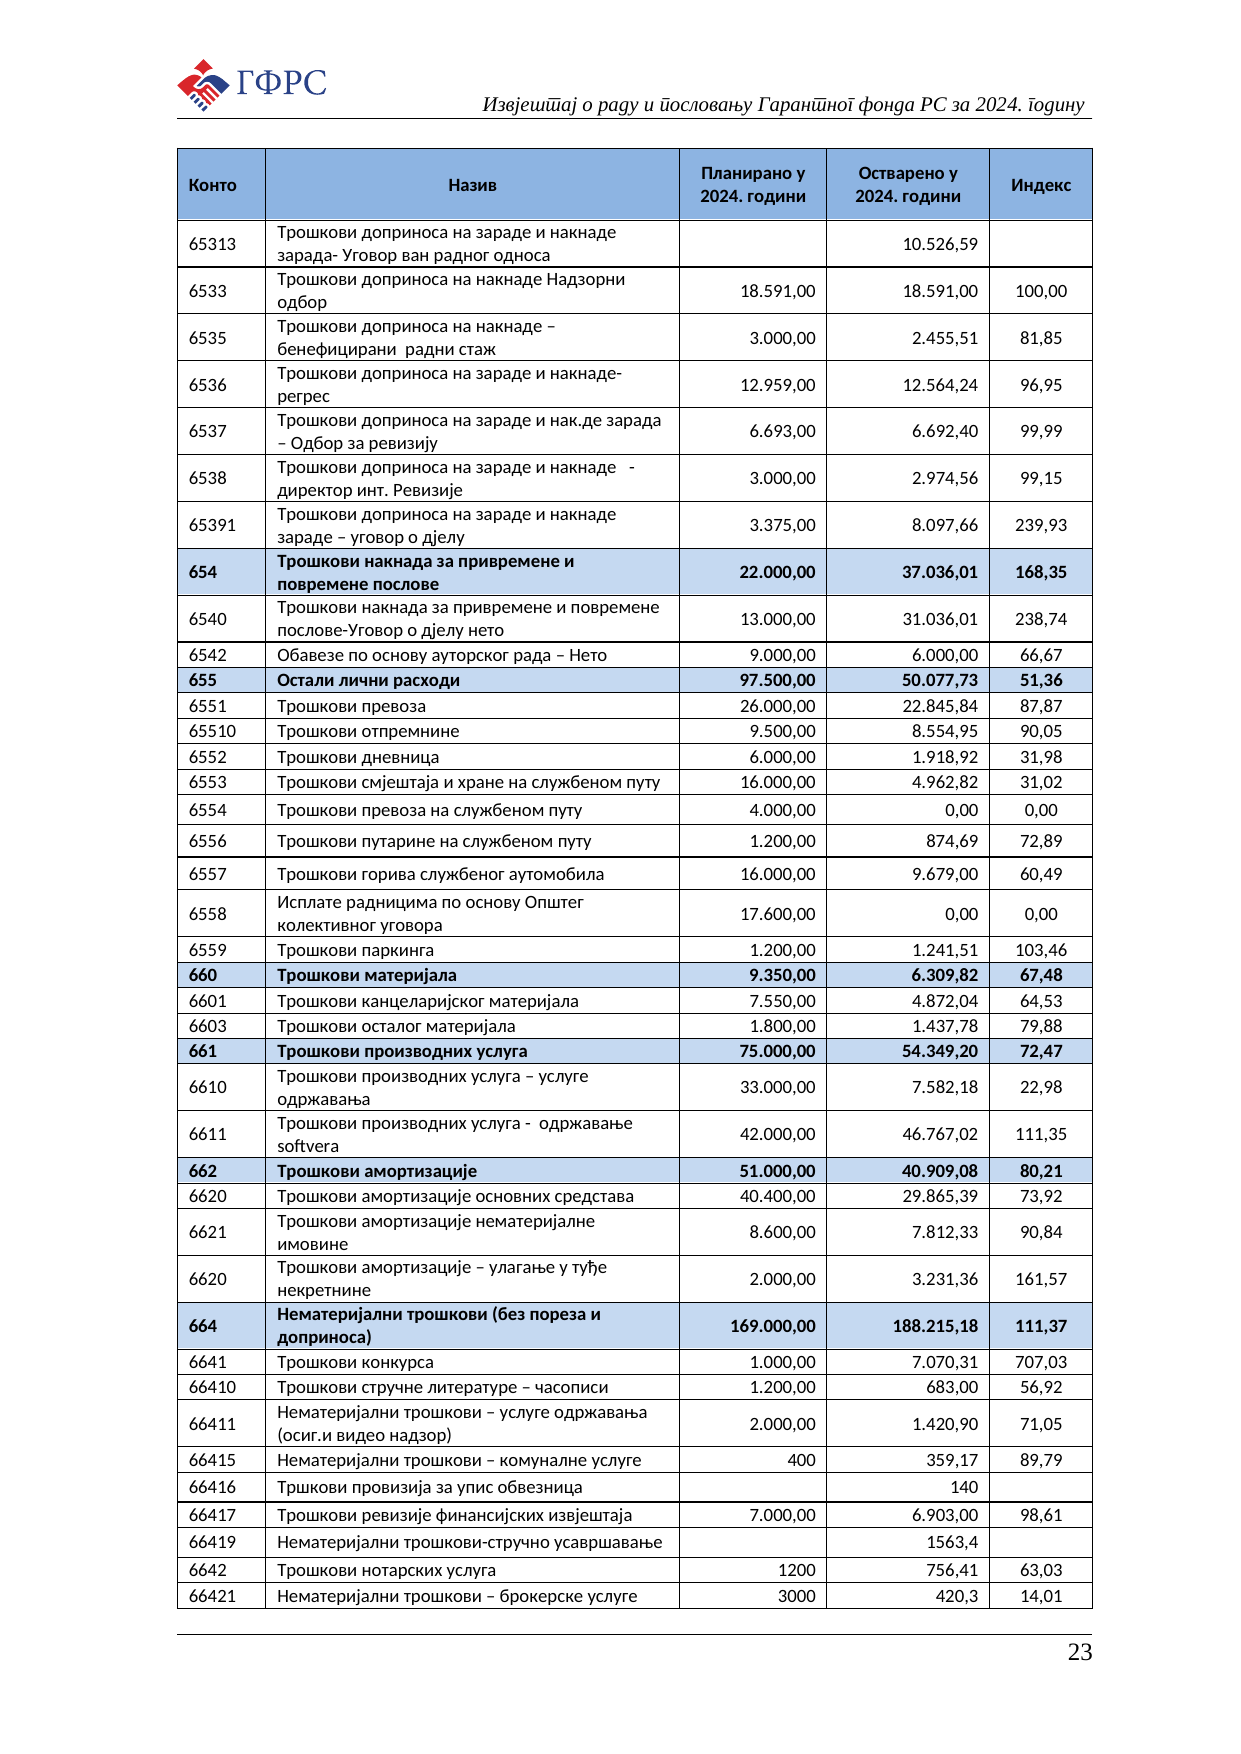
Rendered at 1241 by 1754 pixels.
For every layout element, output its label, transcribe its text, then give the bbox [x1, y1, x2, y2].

table_cell Нематеријални трошкови – брокерске услуге [266, 1583, 679, 1607]
table_cell 4.962,82 [827, 770, 989, 794]
table_cell 98,61 [990, 1503, 1092, 1527]
table_cell Остварено у 2024. години [827, 149, 989, 219]
table_cell 6641 [178, 1350, 265, 1374]
table_cell 0,00 [990, 890, 1092, 936]
table_cell 6554 [178, 795, 265, 824]
table_cell 1.200,00 [680, 1375, 826, 1399]
table_cell Трошкови производних услуга – услуге одржавања [266, 1064, 679, 1110]
table_cell 40.909,08 [827, 1158, 989, 1182]
table_cell 161,57 [990, 1256, 1092, 1302]
table_cell 6.903,00 [827, 1503, 989, 1527]
table_cell 2.455,51 [827, 314, 989, 360]
table_cell Трошкови доприноса на зараде и накнаде - директор инт. Ревизије [266, 455, 679, 501]
table_cell 46.767,02 [827, 1111, 989, 1157]
table_cell 6552 [178, 744, 265, 768]
table_cell 420,3 [827, 1583, 989, 1607]
table_cell 14,01 [990, 1583, 1092, 1607]
table_cell 6542 [178, 643, 265, 667]
table_cell 1.420,90 [827, 1400, 989, 1446]
table_cell 169.000,00 [680, 1303, 826, 1348]
table_cell 6535 [178, 314, 265, 360]
table_cell 66417 [178, 1503, 265, 1527]
table_cell 7.070,31 [827, 1350, 989, 1374]
table_cell 111,37 [990, 1303, 1092, 1348]
table_cell 73,92 [990, 1184, 1092, 1208]
table_cell 6557 [178, 858, 265, 889]
table_cell Трошкови нотарских услуга [266, 1558, 679, 1582]
table_cell 1563,4 [827, 1528, 989, 1557]
table_cell 40.400,00 [680, 1184, 826, 1208]
table_cell Трошкови доприноса на зараде и нак.де зарада – Одбор за ревизију [266, 408, 679, 454]
table_cell 661 [178, 1039, 265, 1063]
table_cell Трошкови доприноса на зараде и накнаде зараде – уговор о дјелу [266, 502, 679, 548]
table_cell Трошкови производних услуга [266, 1039, 679, 1063]
table_cell 75.000,00 [680, 1039, 826, 1063]
table_cell 29.865,39 [827, 1184, 989, 1208]
table_cell 51,36 [990, 668, 1092, 692]
table_cell 42.000,00 [680, 1111, 826, 1157]
table_cell 8.097,66 [827, 502, 989, 548]
table_cell 96,95 [990, 361, 1092, 407]
table_cell 71,05 [990, 1400, 1092, 1446]
table_cell Трошкови превоза на службеном путу [266, 795, 679, 824]
table_cell [680, 1473, 826, 1501]
table_cell Нематеријални трошкови – комуналне услуге [266, 1447, 679, 1472]
table_cell 188.215,18 [827, 1303, 989, 1348]
table_cell 50.077,73 [827, 668, 989, 692]
table_cell 6.692,40 [827, 408, 989, 454]
table_cell 89,79 [990, 1447, 1092, 1472]
table_cell 66411 [178, 1400, 265, 1446]
table_cell 99,99 [990, 408, 1092, 454]
table_cell 9.350,00 [680, 963, 826, 987]
table_cell 56,92 [990, 1375, 1092, 1399]
table_cell 2.000,00 [680, 1400, 826, 1446]
table_cell 3.231,36 [827, 1256, 989, 1302]
table_cell 99,15 [990, 455, 1092, 501]
table_cell 6559 [178, 937, 265, 962]
table_cell Исплате радницима по основу Општег колективног уговора [266, 890, 679, 936]
table_cell 100,00 [990, 268, 1092, 313]
table_cell 111,35 [990, 1111, 1092, 1157]
table_cell 63,03 [990, 1558, 1092, 1582]
table_cell 26.000,00 [680, 693, 826, 718]
table_cell 37.036,01 [827, 549, 989, 594]
table_cell 31,02 [990, 770, 1092, 794]
table_cell 6536 [178, 361, 265, 407]
table_cell [990, 221, 1092, 266]
table_cell Трошкови накнада за привремене и повремене послове [266, 549, 679, 594]
table_cell Планирано у 2024. години [680, 149, 826, 219]
table_cell 6620 [178, 1256, 265, 1302]
table_cell Трошкови канцеларијског материјала [266, 988, 679, 1012]
table_cell 13.000,00 [680, 596, 826, 641]
table_cell Тршкови провизија за упис обвезница [266, 1473, 679, 1501]
table_cell 31.036,01 [827, 596, 989, 641]
table_cell 81,85 [990, 314, 1092, 360]
table_cell 6.309,82 [827, 963, 989, 987]
table_cell Трошкови доприноса на зараде и накнаде-регрес [266, 361, 679, 407]
table_cell 9.000,00 [680, 643, 826, 667]
table_cell 17.600,00 [680, 890, 826, 936]
table_cell Обавезе по основу ауторског рада – Нето [266, 643, 679, 667]
table_cell 22.845,84 [827, 693, 989, 718]
table_cell 7.000,00 [680, 1503, 826, 1527]
table_cell 6540 [178, 596, 265, 641]
table_cell 6.000,00 [680, 744, 826, 768]
table_cell Трошкови паркинга [266, 937, 679, 962]
table_cell Трошкови производних услуга - одржавање softvera [266, 1111, 679, 1157]
table_cell 6.000,00 [827, 643, 989, 667]
table_cell 6537 [178, 408, 265, 454]
table_cell 72,47 [990, 1039, 1092, 1063]
table_cell 79,88 [990, 1014, 1092, 1038]
table_cell Трошкови дневница [266, 744, 679, 768]
table_cell 1.918,92 [827, 744, 989, 768]
table_cell 654 [178, 549, 265, 594]
table_cell 66410 [178, 1375, 265, 1399]
table_cell Конто [178, 149, 265, 219]
table_cell 12.959,00 [680, 361, 826, 407]
table_cell 64,53 [990, 988, 1092, 1012]
table_cell Трошкови амортизације нематеријалне имовине [266, 1209, 679, 1255]
table_cell 66421 [178, 1583, 265, 1607]
table_cell 6642 [178, 1558, 265, 1582]
table_cell [990, 1528, 1092, 1557]
table_cell 72,89 [990, 825, 1092, 856]
table_cell 6621 [178, 1209, 265, 1255]
table_cell 140 [827, 1473, 989, 1501]
table_cell 0,00 [827, 890, 989, 936]
table_cell 6553 [178, 770, 265, 794]
table_cell Трошкови доприноса на накнаде Надзорни одбор [266, 268, 679, 313]
table_cell Трошкови конкурса [266, 1350, 679, 1374]
table_cell 664 [178, 1303, 265, 1348]
table_cell 655 [178, 668, 265, 692]
table_cell 2.974,56 [827, 455, 989, 501]
table_cell 67,48 [990, 963, 1092, 987]
table_cell 683,00 [827, 1375, 989, 1399]
table_cell Нематеријални трошкови – услуге одржавања (осиг.и видео надзор) [266, 1400, 679, 1446]
table_cell 6558 [178, 890, 265, 936]
table_cell Трошкови осталог материјала [266, 1014, 679, 1038]
table_cell 97.500,00 [680, 668, 826, 692]
table_cell [680, 221, 826, 266]
table_cell 90,05 [990, 719, 1092, 743]
table_cell Индекс [990, 149, 1092, 219]
table_cell [990, 1473, 1092, 1501]
table_cell 1.000,00 [680, 1350, 826, 1374]
table_cell 239,93 [990, 502, 1092, 548]
table_cell 756,41 [827, 1558, 989, 1582]
table_cell 0,00 [827, 795, 989, 824]
table_cell [680, 1528, 826, 1557]
table_cell 66415 [178, 1447, 265, 1472]
table_cell 660 [178, 963, 265, 987]
table_cell 65391 [178, 502, 265, 548]
table_cell 4.872,04 [827, 988, 989, 1012]
table_cell 6601 [178, 988, 265, 1012]
table_cell 16.000,00 [680, 858, 826, 889]
table_cell Трошкови превоза [266, 693, 679, 718]
table_cell 662 [178, 1158, 265, 1182]
table_cell 1.241,51 [827, 937, 989, 962]
table_cell 6556 [178, 825, 265, 856]
table_cell 1200 [680, 1558, 826, 1582]
table_cell 1.200,00 [680, 937, 826, 962]
table_cell 7.812,33 [827, 1209, 989, 1255]
table_cell 22,98 [990, 1064, 1092, 1110]
table_cell Трошкови доприноса на зараде и накнаде зарада- Уговор ван радног односа [266, 221, 679, 266]
table_cell 103,46 [990, 937, 1092, 962]
table_cell 16.000,00 [680, 770, 826, 794]
table_cell 31,98 [990, 744, 1092, 768]
table_cell 54.349,20 [827, 1039, 989, 1063]
table_cell Трошкови амортизације – улагање у туђе некретнине [266, 1256, 679, 1302]
table_cell 6611 [178, 1111, 265, 1157]
table_cell 3.000,00 [680, 455, 826, 501]
table_cell 66,67 [990, 643, 1092, 667]
table_cell Трошкови отпремнине [266, 719, 679, 743]
table_cell 33.000,00 [680, 1064, 826, 1110]
table_cell 3000 [680, 1583, 826, 1607]
table_cell 6603 [178, 1014, 265, 1038]
table_cell 22.000,00 [680, 549, 826, 594]
table_cell 60,49 [990, 858, 1092, 889]
table_cell 6620 [178, 1184, 265, 1208]
table_cell 9.500,00 [680, 719, 826, 743]
table_cell 90,84 [990, 1209, 1092, 1255]
table_cell Трошкови материјала [266, 963, 679, 987]
table_cell 1.800,00 [680, 1014, 826, 1038]
table_cell 7.550,00 [680, 988, 826, 1012]
table_cell 6551 [178, 693, 265, 718]
table_cell Трошкови смјештаја и хране на службеном путу [266, 770, 679, 794]
table_cell 6610 [178, 1064, 265, 1110]
table_cell 8.600,00 [680, 1209, 826, 1255]
table_cell 2.000,00 [680, 1256, 826, 1302]
table_cell Остали лични расходи [266, 668, 679, 692]
table_cell 65510 [178, 719, 265, 743]
table_cell 18.591,00 [680, 268, 826, 313]
table_cell Трошкови амортизације основних средстава [266, 1184, 679, 1208]
table_cell 6533 [178, 268, 265, 313]
table_cell Трошкови накнада за привремене и повремене послове-Уговор о дјелу нето [266, 596, 679, 641]
table_cell 12.564,24 [827, 361, 989, 407]
table_cell 1.200,00 [680, 825, 826, 856]
table_cell 359,17 [827, 1447, 989, 1472]
table_cell Трошкови амортизације [266, 1158, 679, 1182]
table_cell 10.526,59 [827, 221, 989, 266]
table_cell Трошкови ревизије финансијских извјештаја [266, 1503, 679, 1527]
table_cell 874,69 [827, 825, 989, 856]
table_cell Назив [266, 149, 679, 219]
table_cell 51.000,00 [680, 1158, 826, 1182]
table_cell 707,03 [990, 1350, 1092, 1374]
table_cell 6.693,00 [680, 408, 826, 454]
table_cell Трошкови путарине на службеном путу [266, 825, 679, 856]
table_cell Трошкови стручне литературе – часописи [266, 1375, 679, 1399]
table_cell 4.000,00 [680, 795, 826, 824]
table_cell 18.591,00 [827, 268, 989, 313]
table_cell 3.000,00 [680, 314, 826, 360]
table_cell 80,21 [990, 1158, 1092, 1182]
table_cell 3.375,00 [680, 502, 826, 548]
table_cell Нематеријални трошкови (без пореза и доприноса) [266, 1303, 679, 1348]
table_cell 8.554,95 [827, 719, 989, 743]
table_cell 9.679,00 [827, 858, 989, 889]
table_cell 66416 [178, 1473, 265, 1501]
table_cell 6538 [178, 455, 265, 501]
table_cell 1.437,78 [827, 1014, 989, 1038]
table_cell 0,00 [990, 795, 1092, 824]
table_cell 87,87 [990, 693, 1092, 718]
table_cell Нематеријални трошкови-стручно усавршавање [266, 1528, 679, 1557]
table_cell Трошкови доприноса на накнаде – бенефицирани радни стаж [266, 314, 679, 360]
table_cell 168,35 [990, 549, 1092, 594]
table_cell 65313 [178, 221, 265, 266]
table_cell 238,74 [990, 596, 1092, 641]
table_cell 7.582,18 [827, 1064, 989, 1110]
table_cell Трошкови горива службеног аутомобила [266, 858, 679, 889]
table_cell 66419 [178, 1528, 265, 1557]
table_cell 400 [680, 1447, 826, 1472]
